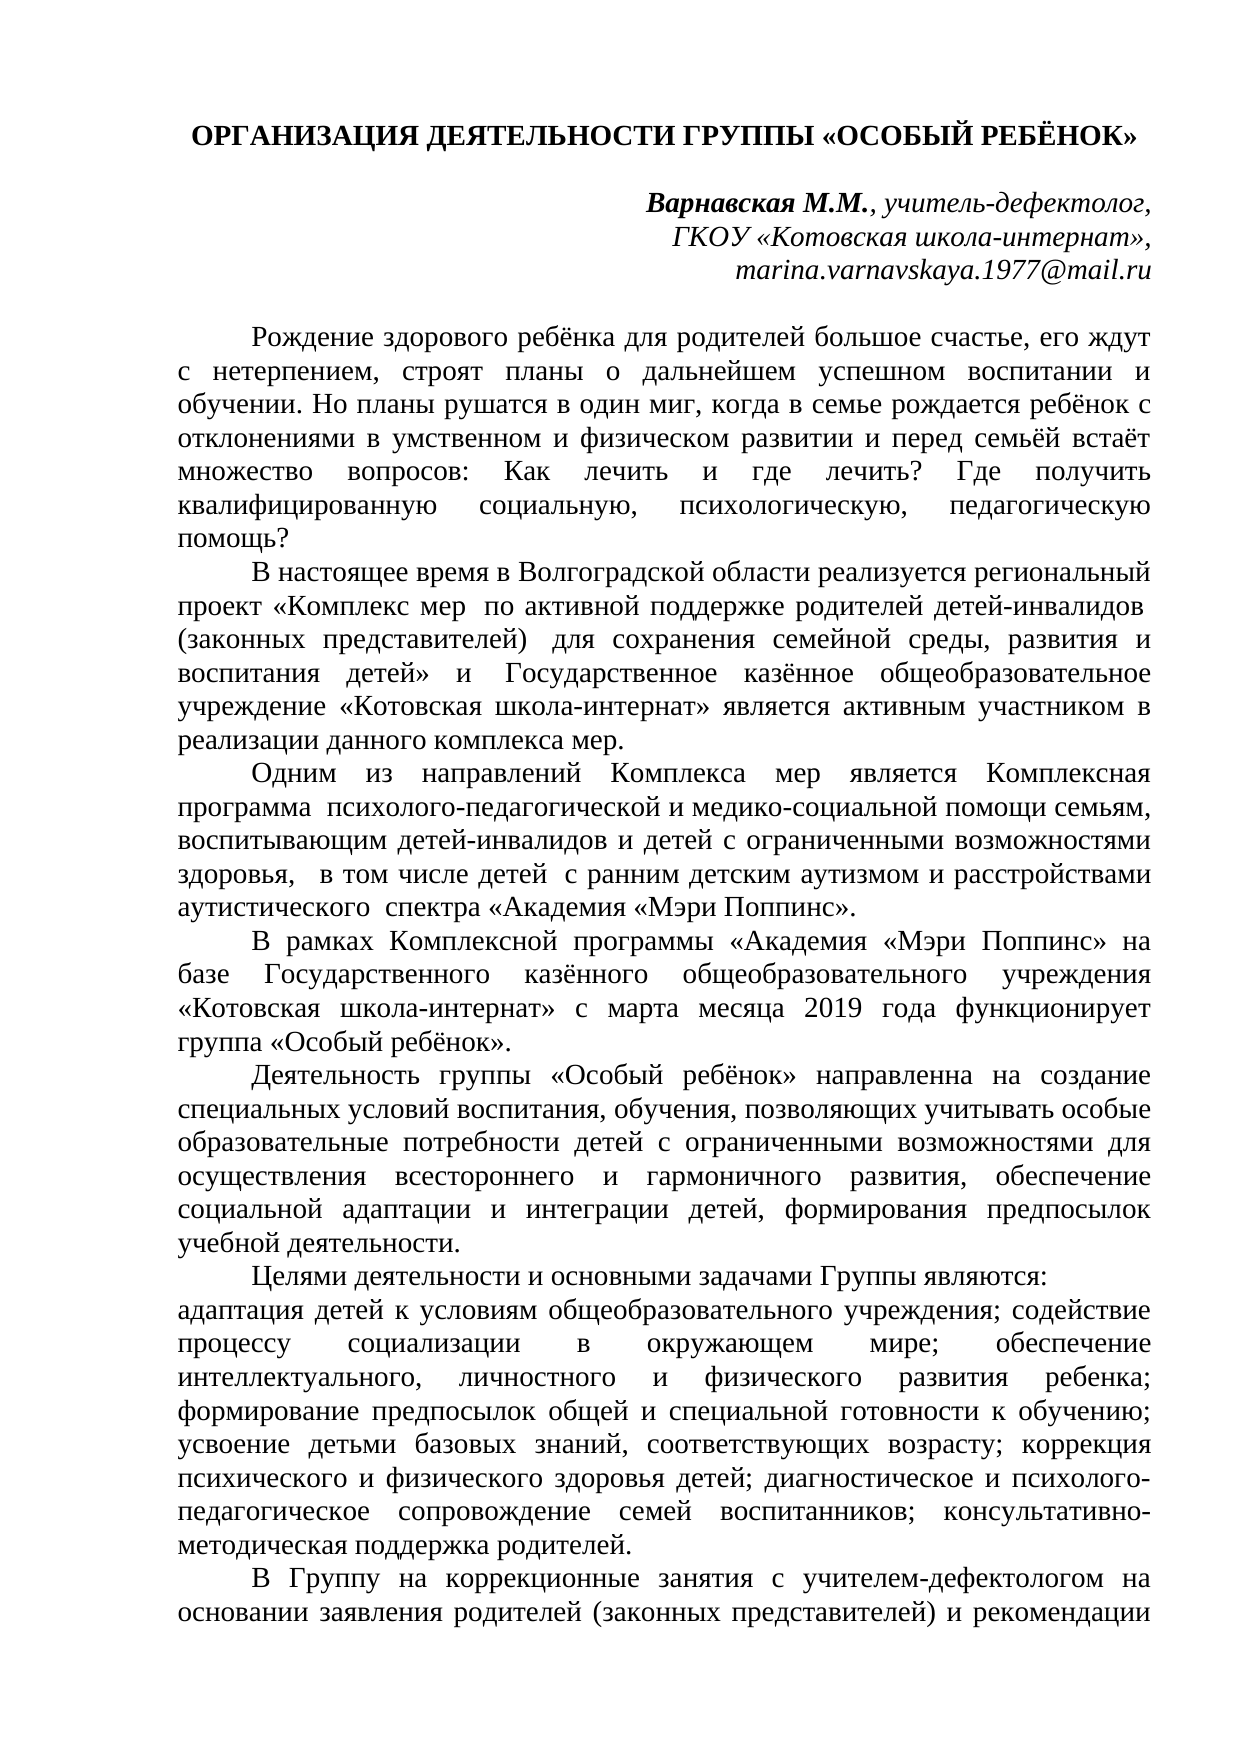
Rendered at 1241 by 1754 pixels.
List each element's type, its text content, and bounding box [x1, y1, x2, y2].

text ГКОУ «Котовская школа-интернат», [177, 219, 1152, 252]
text В настоящее время в Волгоградской области реализуется региональный проект «Комплекс мер по активной поддержке родителей детей-инвалидов (законных представителей) для сохранения семейной среды, развития и воспитания детей» и Государственное казённое общеобразовательное учреждение «Котовская школа-интернат» является активным участником в реализации данного комплекса мер. [177, 554, 1152, 755]
text Рождение здорового ребёнка для родителей большое счастье, его ждут с нетерпением, строят планы о дальнейшем успешном воспитании и обучении. Но планы рушатся в один миг, когда в семье рождается ребёнок с отклонениями в умственном и физическом развитии и перед семьёй встаёт множество вопросов: Как лечить и где лечить? Где получить квалифицированную социальную, психологическую, педагогическую помощь? [177, 319, 1152, 554]
text Одним из направлений Комплекса мер является Комплексная программа психолого-педагогической и медико-социальной помощи семьям, воспитывающим детей-инвалидов и детей с ограниченными возможностями здоровья, в том числе детей с ранним детским аутизмом и расстройствами аутистического спектра «Академия «Мэри Поппинс». [177, 755, 1152, 923]
text Деятельность группы «Особый ребёнок» направленна на создание специальных условий воспитания, обучения, позволяющих учитывать особые образовательные потребности детей с ограниченными возможностями для осуществления всестороннего и гармоничного развития, обеспечение социальной адаптации и интеграции детей, формирования предпосылок учебной деятельности. [177, 1057, 1152, 1258]
text ОРГАНИЗАЦИЯ ДЕЯТЕЛЬНОСТИ ГРУППЫ «ОСОБЫЙ РЕБЁНОК» [177, 118, 1152, 152]
text Варнавская М.М., учитель-дефектолог, [177, 185, 1152, 219]
text адаптация детей к условиям общеобразовательного учреждения; содействие процессу социализации в окружающем мире; обеспечение интеллектуального, личностного и физического развития ребенка; формирование предпосылок общей и специальной готовности к обучению; усвоение детьми базовых знаний, соответствующих возрасту; коррекция психического и физического здоровья детей; диагностическое и психолого-педагогическое сопровождение семей воспитанников; консультативно-методическая поддержка родителей. [177, 1292, 1152, 1560]
text Целями деятельности и основными задачами Группы являются: [177, 1258, 1152, 1292]
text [177, 1560, 1152, 1627]
text marina.varnavskaya.1977@mail.ru [177, 252, 1152, 286]
text В рамках Комплексной программы «Академия «Мэри Поппинс» на базе Государственного казённого общеобразовательного учреждения «Котовская школа-интернат» с марта месяца 2019 года функционирует группа «Особый ребёнок». [177, 923, 1152, 1057]
